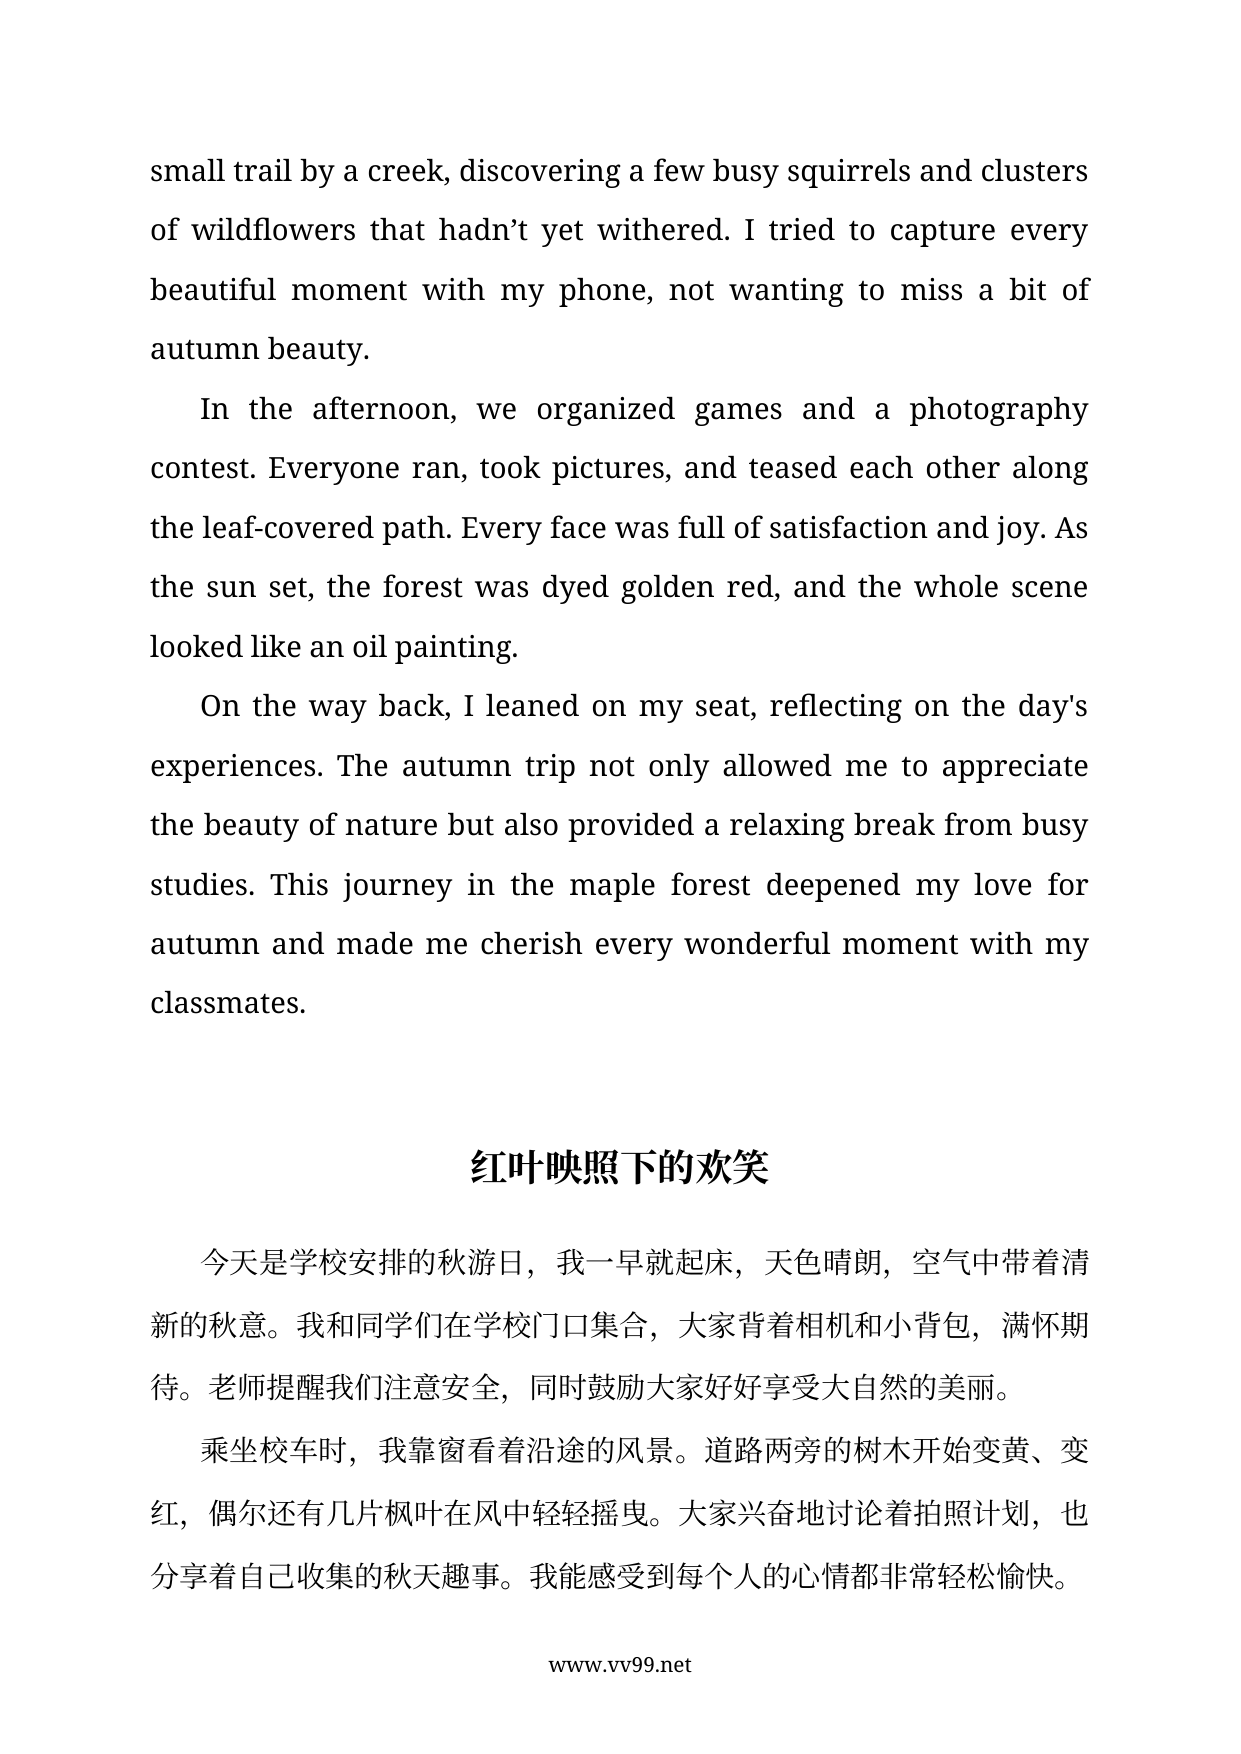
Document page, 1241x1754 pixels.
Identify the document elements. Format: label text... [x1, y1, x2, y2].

text On the way back, I leaned on my seat, reflecting on the day's experiences. The autumn trip not only allowed me to appreciate the beauty of nature but also provided a relaxing break from busy studies. This journey in the maple forest deepened my love for autumn and made me cherish every wonderful moment with my classmates. [150, 685, 1090, 1022]
text 今天是学校安排的秋游日，我一早就起床，天色晴朗，空气中带着清新的秋意。我和同学们在学校门口集合，大家背着相机和小背包，满怀期待。老师提醒我们注意安全，同时鼓励大家好好享受大自然的美丽。 [150, 1240, 1090, 1407]
text In the afternoon, we organized games and a photography contest. Everyone ran, took pictures, and teased each other along the leaf-covered path. Every face was full of satisfaction and joy. As the sun set, the forest was dyed golden red, and the whole scene looked like an oil painting. [150, 388, 1090, 666]
subtitle 红叶映照下的欢笑 [150, 1138, 1090, 1192]
text 乘坐校车时，我靠窗看着沿途的风景。道路两旁的树木开始变黄、变红，偶尔还有几片枫叶在风中轻轻摇曳。大家兴奋地讨论着拍照计划，也分享着自己收集的秋天趣事。我能感受到每个人的心情都非常轻松愉快。 [150, 1428, 1090, 1596]
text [150, 150, 1090, 368]
